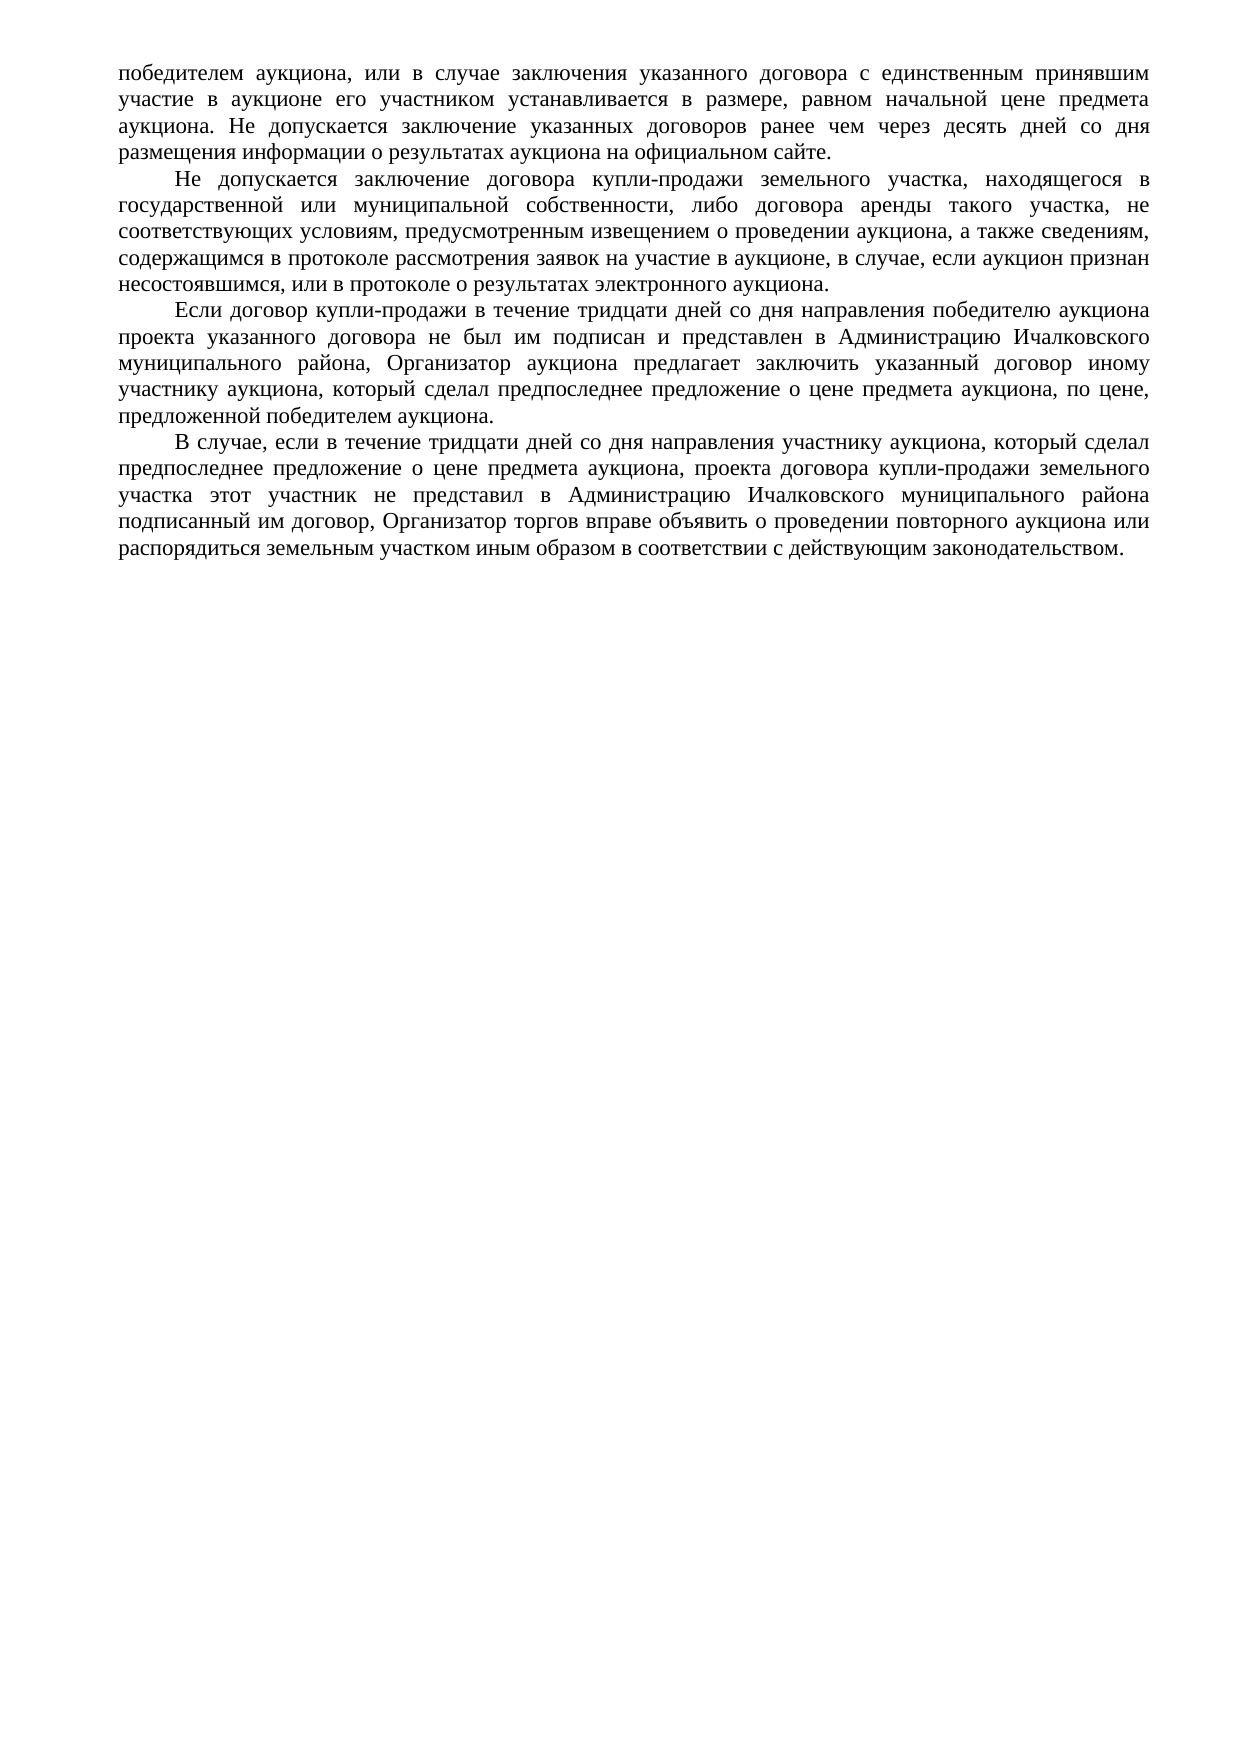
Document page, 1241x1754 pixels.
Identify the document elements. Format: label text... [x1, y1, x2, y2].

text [118, 59, 1152, 164]
text В случае, если в течение тридцати дней со дня направления участнику аукциона, который сделал предпоследнее предложение о цене предмета аукциона, проекта договора купли-продажи земельного участка этот участник не представил в Администрацию Ичалковского муниципального района подписанный им договор, Организатор торгов вправе объявить о проведении повторного аукциона или распорядиться земельным участком иным образом в соответствии с действующим законодательством. [118, 428, 1152, 560]
text Если договор купли-продажи в течение тридцати дней со дня направления победителю аукциона проекта указанного договора не был им подписан и представлен в Администрацию Ичалковского муниципального района, Организатор аукциона предлагает заключить указанный договор иному участнику аукциона, который сделал предпоследнее предложение о цене предмета аукциона, по цене, предложенной победителем аукциона. [118, 296, 1152, 428]
text Не допускается заключение договора купли-продажи земельного участка, находящегося в государственной или муниципальной собственности, либо договора аренды такого участка, не соответствующих условиям, предусмотренным извещением о проведении аукциона, а также сведениям, содержащимся в протоколе рассмотрения заявок на участие в аукционе, в случае, если аукцион признан несостоявшимся, или в протоколе о результатах электронного аукциона. [118, 164, 1152, 296]
